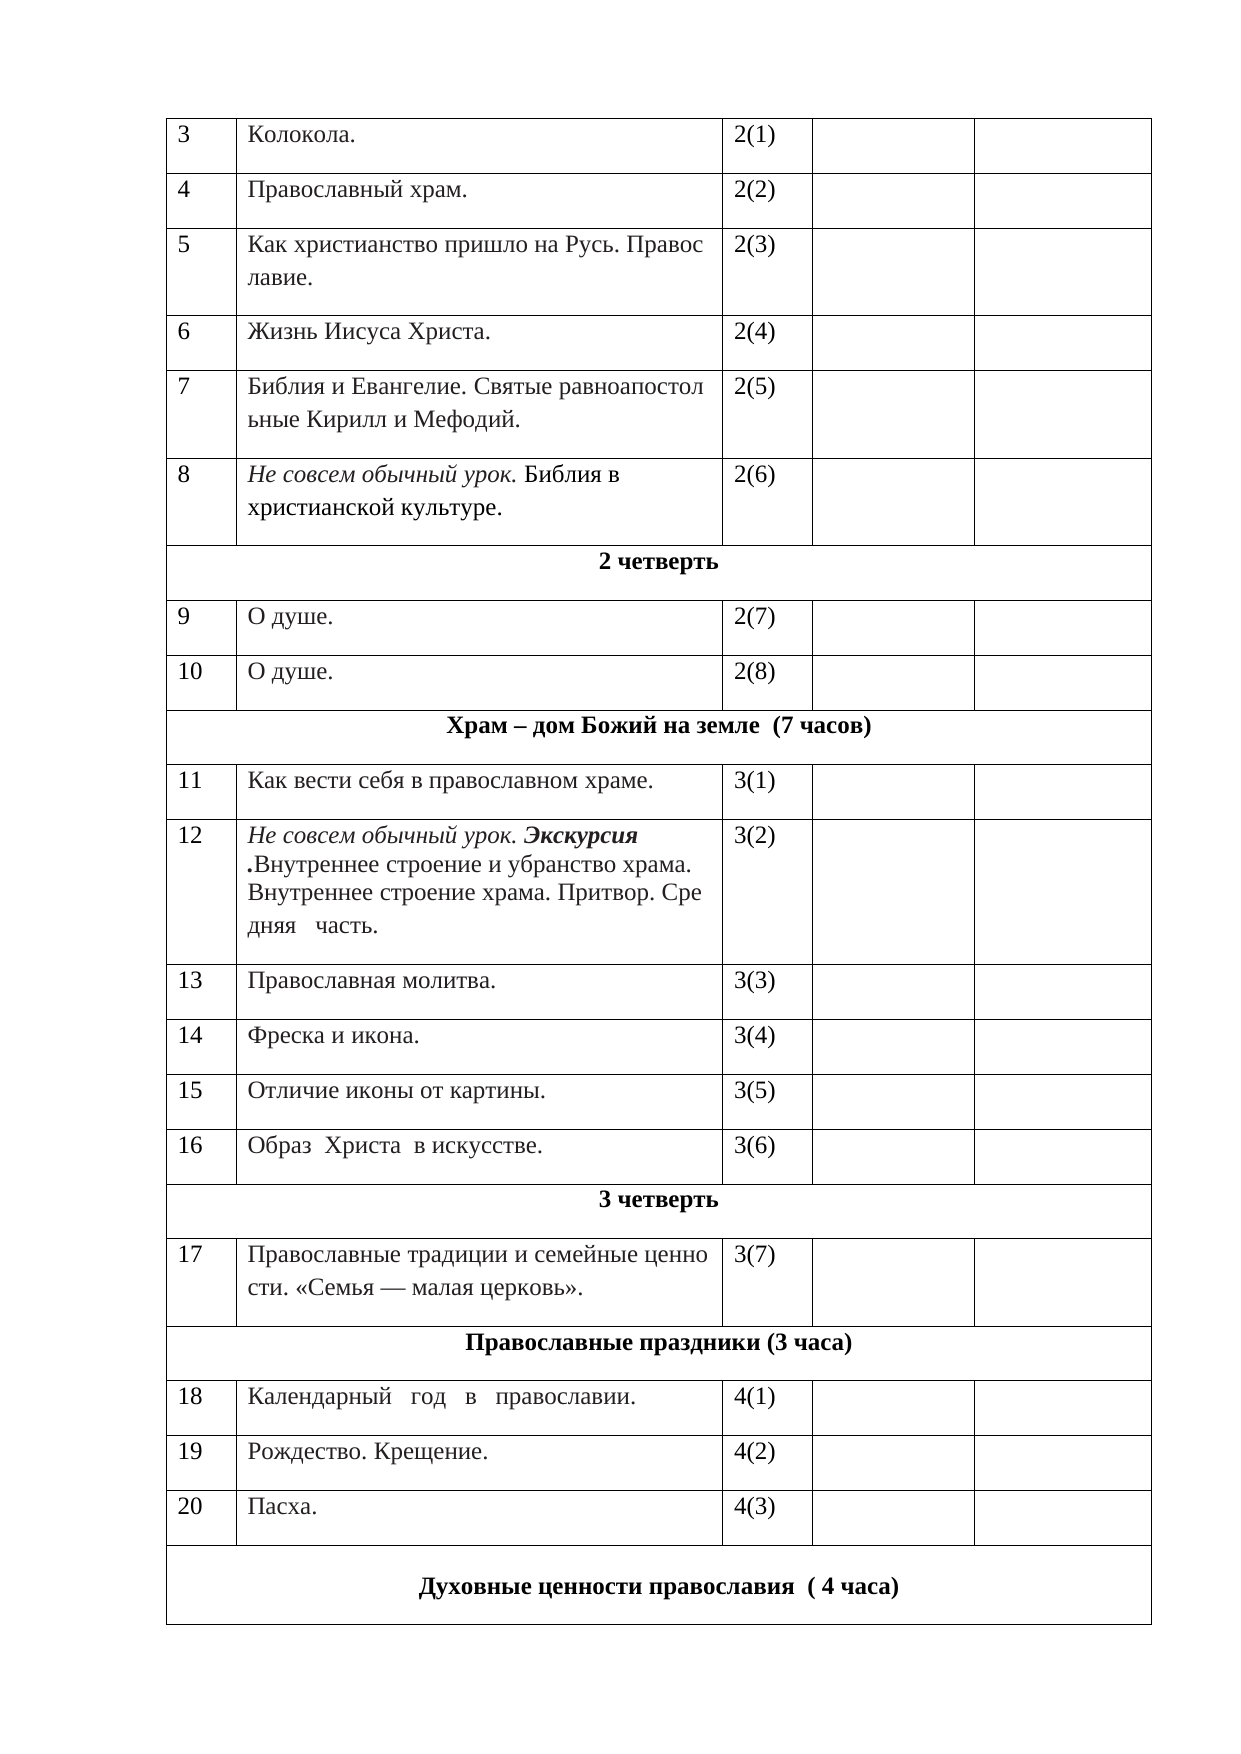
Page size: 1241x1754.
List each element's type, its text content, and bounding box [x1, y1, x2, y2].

table_cell [813, 965, 974, 1019]
table_cell Православные праздники (3 часа) [167, 1327, 1151, 1380]
table_cell [813, 1020, 974, 1074]
table_cell [975, 119, 1151, 173]
table_cell [813, 601, 974, 655]
table_cell [813, 119, 974, 173]
table_cell 2(2) [723, 174, 812, 228]
table_cell Духовные ценности православия ( 4 часа) [167, 1546, 1151, 1624]
table_cell [813, 1239, 974, 1326]
table_cell Храм – дом Божий на земле (7 часов) [167, 711, 1151, 764]
table_cell 5 [167, 229, 236, 315]
table_cell 2(7) [723, 601, 812, 655]
table_cell 12 [167, 820, 236, 964]
table_cell Не совсем обычный урок. Библия в христианской культуре. [237, 459, 722, 545]
table_cell 4(2) [723, 1436, 812, 1490]
table_cell [975, 765, 1151, 819]
table_cell 13 [167, 965, 236, 1019]
table_cell [975, 1436, 1151, 1490]
table_cell [813, 1491, 974, 1545]
table_cell [813, 656, 974, 709]
table_cell 4(1) [723, 1381, 812, 1435]
table_cell Православная молитва. [237, 965, 722, 1019]
table_cell 2 четверть [167, 546, 1151, 600]
table_cell [975, 174, 1151, 228]
table_cell 17 [167, 1239, 236, 1326]
table_cell [813, 316, 974, 370]
table_cell Жизнь Иисуса Христа. [237, 316, 722, 370]
table_cell [813, 765, 974, 819]
table_cell 3(6) [723, 1130, 812, 1183]
table_cell 2(3) [723, 229, 812, 315]
table_cell 9 [167, 601, 236, 655]
table_cell [975, 316, 1151, 370]
table_cell Православный храм. [237, 174, 722, 228]
table_cell Как вести себя в православном храме. [237, 765, 722, 819]
table_cell 3(3) [723, 965, 812, 1019]
table_cell [813, 174, 974, 228]
table_cell [813, 1130, 974, 1183]
table_cell Как христианство пришло на Русь. Православие. [237, 229, 722, 315]
table_cell [813, 459, 974, 545]
table_cell [813, 229, 974, 315]
table_cell 10 [167, 656, 236, 709]
table_cell [813, 1075, 974, 1129]
table_cell Фреска и икона. [237, 1020, 722, 1074]
table_cell [975, 459, 1151, 545]
table_cell 4 [167, 174, 236, 228]
table_cell 19 [167, 1436, 236, 1490]
table_cell Образ Христа в искусстве. [237, 1130, 722, 1183]
table_cell 8 [167, 459, 236, 545]
table_cell 7 [167, 371, 236, 458]
table_cell 4(3) [723, 1491, 812, 1545]
table_cell [975, 371, 1151, 458]
table_cell [813, 371, 974, 458]
table_cell [813, 1436, 974, 1490]
table_cell 16 [167, 1130, 236, 1183]
table_cell 3 [167, 119, 236, 173]
table_cell [975, 1491, 1151, 1545]
table_cell 20 [167, 1491, 236, 1545]
table_cell [813, 820, 974, 964]
table_cell [975, 229, 1151, 315]
table_cell 11 [167, 765, 236, 819]
table_cell 14 [167, 1020, 236, 1074]
table_cell Библия и Евангелие. Святые равноапостольные Кирилл и Мефодий. [237, 371, 722, 458]
table_cell 18 [167, 1381, 236, 1435]
table_cell [975, 1020, 1151, 1074]
table_cell 3 четверть [167, 1185, 1151, 1238]
table_cell О душе. [237, 601, 722, 655]
table_cell 15 [167, 1075, 236, 1129]
table_cell Календарный год в православии. [237, 1381, 722, 1435]
table_cell [975, 1381, 1151, 1435]
table_cell О душе. [237, 656, 722, 709]
table_cell [975, 820, 1151, 964]
table_cell [813, 1381, 974, 1435]
table_cell Рождество. Крещение. [237, 1436, 722, 1490]
table_cell Пасха. [237, 1491, 722, 1545]
table_cell 6 [167, 316, 236, 370]
table_cell 3(7) [723, 1239, 812, 1326]
table_cell Православные традиции и семейные ценности. «Семья — малая церковь». [237, 1239, 722, 1326]
table_cell Колокола. [237, 119, 722, 173]
table_cell 2(1) [723, 119, 812, 173]
table_cell [975, 965, 1151, 1019]
table_cell [975, 656, 1151, 709]
table_cell 2(4) [723, 316, 812, 370]
table_cell Не совсем обычный урок. Экскурсия.Внутреннее строение и убранство храма. Внутреннее строение храма. Притвор. Средняя часть. [237, 820, 722, 964]
table_cell 3(1) [723, 765, 812, 819]
table_cell [975, 1130, 1151, 1183]
table_cell 3(2) [723, 820, 812, 964]
table_cell [975, 1075, 1151, 1129]
table_cell [975, 1239, 1151, 1326]
table_cell 2(5) [723, 371, 812, 458]
table_cell 2(8) [723, 656, 812, 709]
table_cell 2(6) [723, 459, 812, 545]
table_cell [975, 601, 1151, 655]
table_cell 3(5) [723, 1075, 812, 1129]
table_cell 3(4) [723, 1020, 812, 1074]
table_cell Отличие иконы от картины. [237, 1075, 722, 1129]
